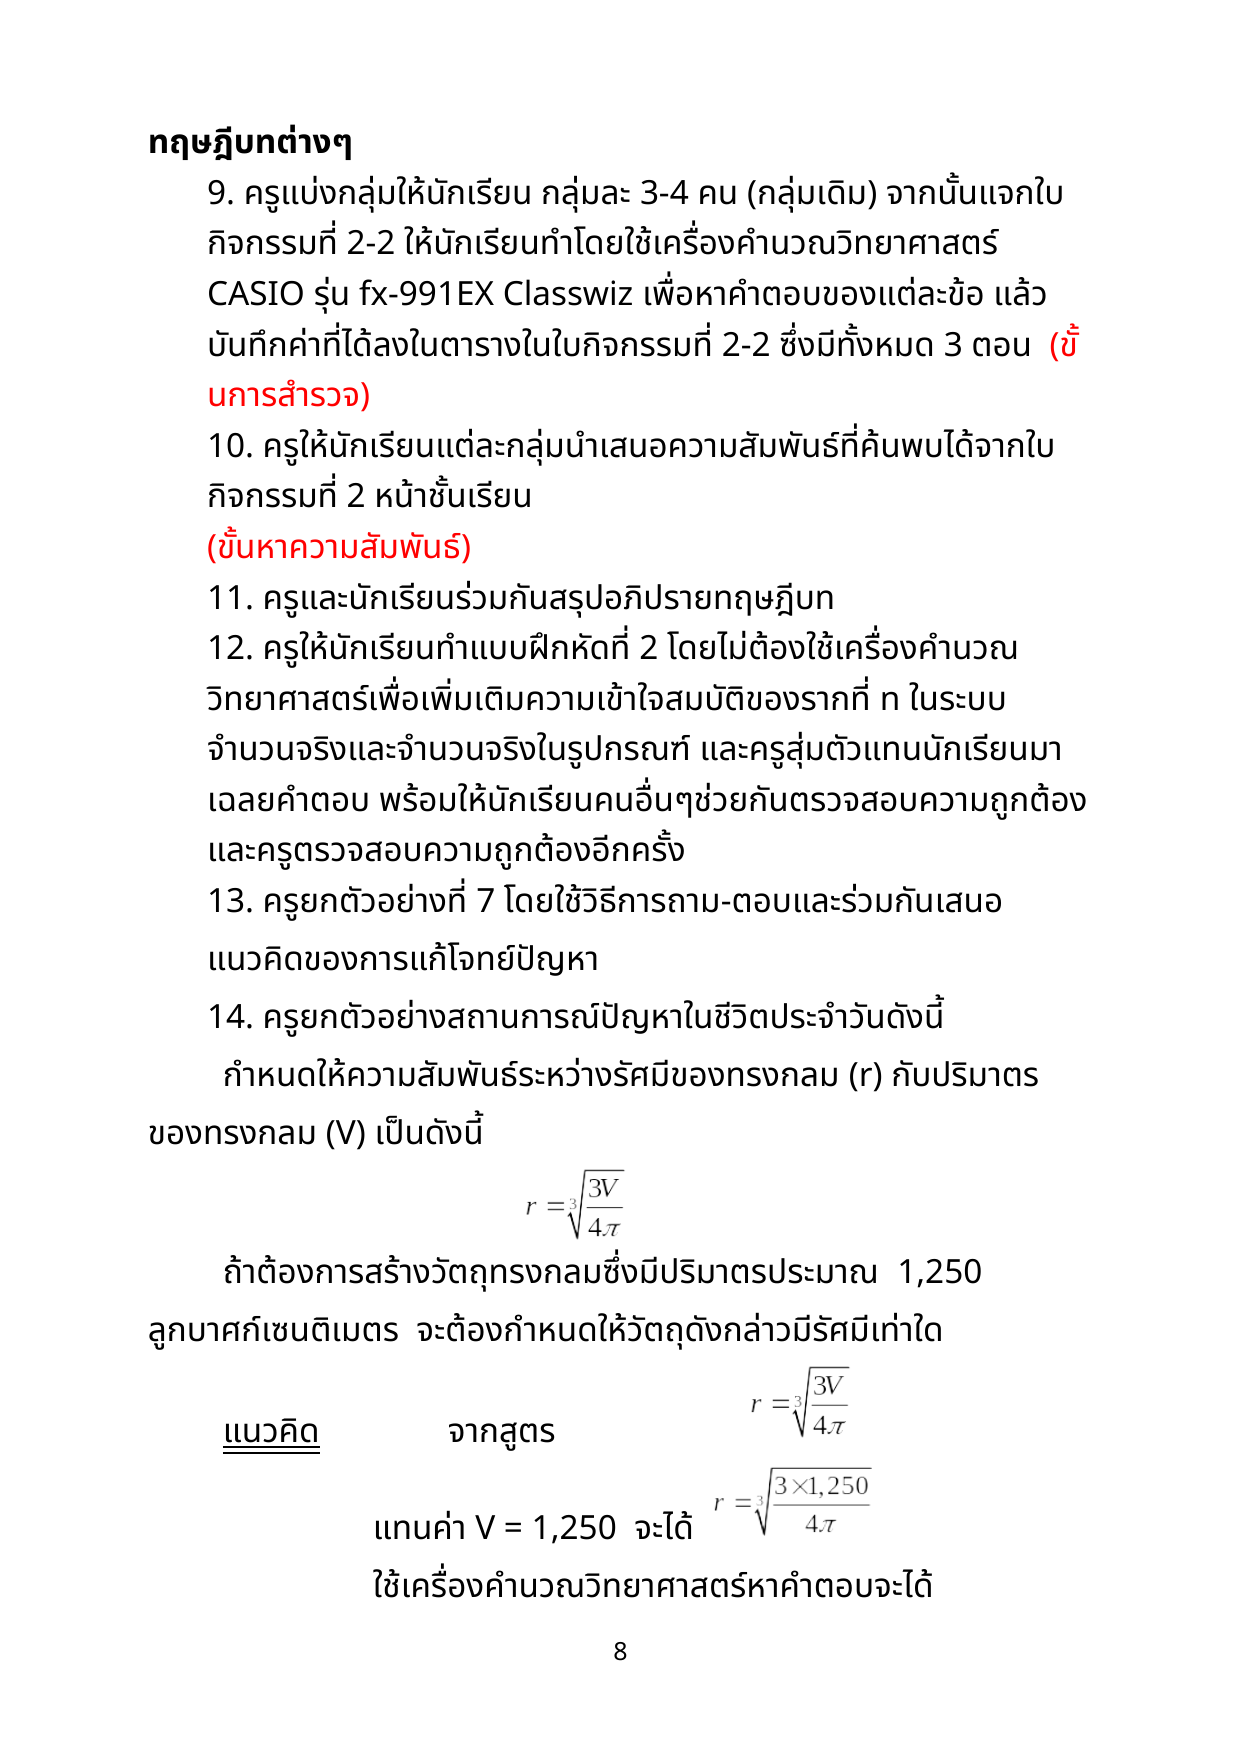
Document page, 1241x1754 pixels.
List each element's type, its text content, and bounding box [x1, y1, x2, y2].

text 13. ครูยกตัวอย่างที่ 7 โดยใช้วิธีการถาม-ตอบและร่วมกันเสนอแนวคิดของการแก้โจทย์ปัญหา [207, 877, 1092, 985]
text 14. ครูยกตัวอย่างสถานการณ์ปัญหาในชีวิตประจำวันดังนี้ [207, 993, 1092, 1043]
text ใช้เครื่องคำนวณวิทยาศาสตร์หาคำตอบจะได้ [148, 1562, 1092, 1612]
text (ขั้นหาความสัมพันธ์) [207, 523, 1092, 573]
text 10. ครูให้นักเรียนแต่ละกลุ่มนำเสนอความสัมพันธ์ที่ค้นพบได้จากใบกิจกรรมที่ 2 หน้าชั้นเรียน [207, 422, 1092, 523]
text 9. ครูแบ่งกลุ่มให้นักเรียน กลุ่มละ 3-4 คน (กลุ่มเดิม) จากนั้นแจกใบกิจกรรมที่ 2-2 ให้นักเรียนทำโดยใช้เครื่องคำนวณวิทยาศาสตร์ CASIO รุ่น fx-991EX Classwiz เพื่อหาคำตอบของแต่ละข้อ แล้วบันทึกค่าที่ได้ลงในตารางในใบกิจกรรมที่ 2-2 ซึ่งมีทั้งหมด 3 ตอน (ขั้นการสำรวจ) [207, 168, 1092, 422]
text 11. ครูและนักเรียนร่วมกันสรุปอภิปรายทฤษฎีบท [207, 573, 1092, 624]
text ถ้าต้องการสร้างวัตถุทรงกลมซึ่งมีปริมาตรประมาณ 1,250 ลูกบาศก์เซนติเมตร จะต้องกำหนดให้วัตถุดังกล่าวมีรัศมีเท่าใด [148, 1248, 1092, 1356]
text แนวคิด จากสูตร [148, 1364, 1092, 1457]
list 12. ครูให้นักเรียนทำแบบฝึกหัดที่ 2 โดยไม่ต้องใช้เครื่องคำนวณวิทยาศาสตร์เพื่อเพิ่มเติมความเข้าใจสมบัติของรากที่ n ในระบบจำนวนจริงและจำนวนจริงในรูปกรณฑ์ และครูสุ่มตัวแทนนักเรียนมาเฉลยคำตอบ พร้อมให้นักเรียนคนอื่นๆช่วยกันตรวจสอบความถูกต้อง และครูตรวจสอบความถูกต้องอีกครั้ง [207, 624, 1092, 877]
text ทฤษฎีบทต่างๆ [148, 118, 1092, 168]
text กำหนดให้ความสัมพันธ์ระหว่างรัศมีของทรงกลม (r) กับปริมาตรของทรงกลม (V) เป็นดังนี้ [148, 1051, 1092, 1159]
text แทนค่า V = 1,250 จะได้ [148, 1464, 1092, 1554]
